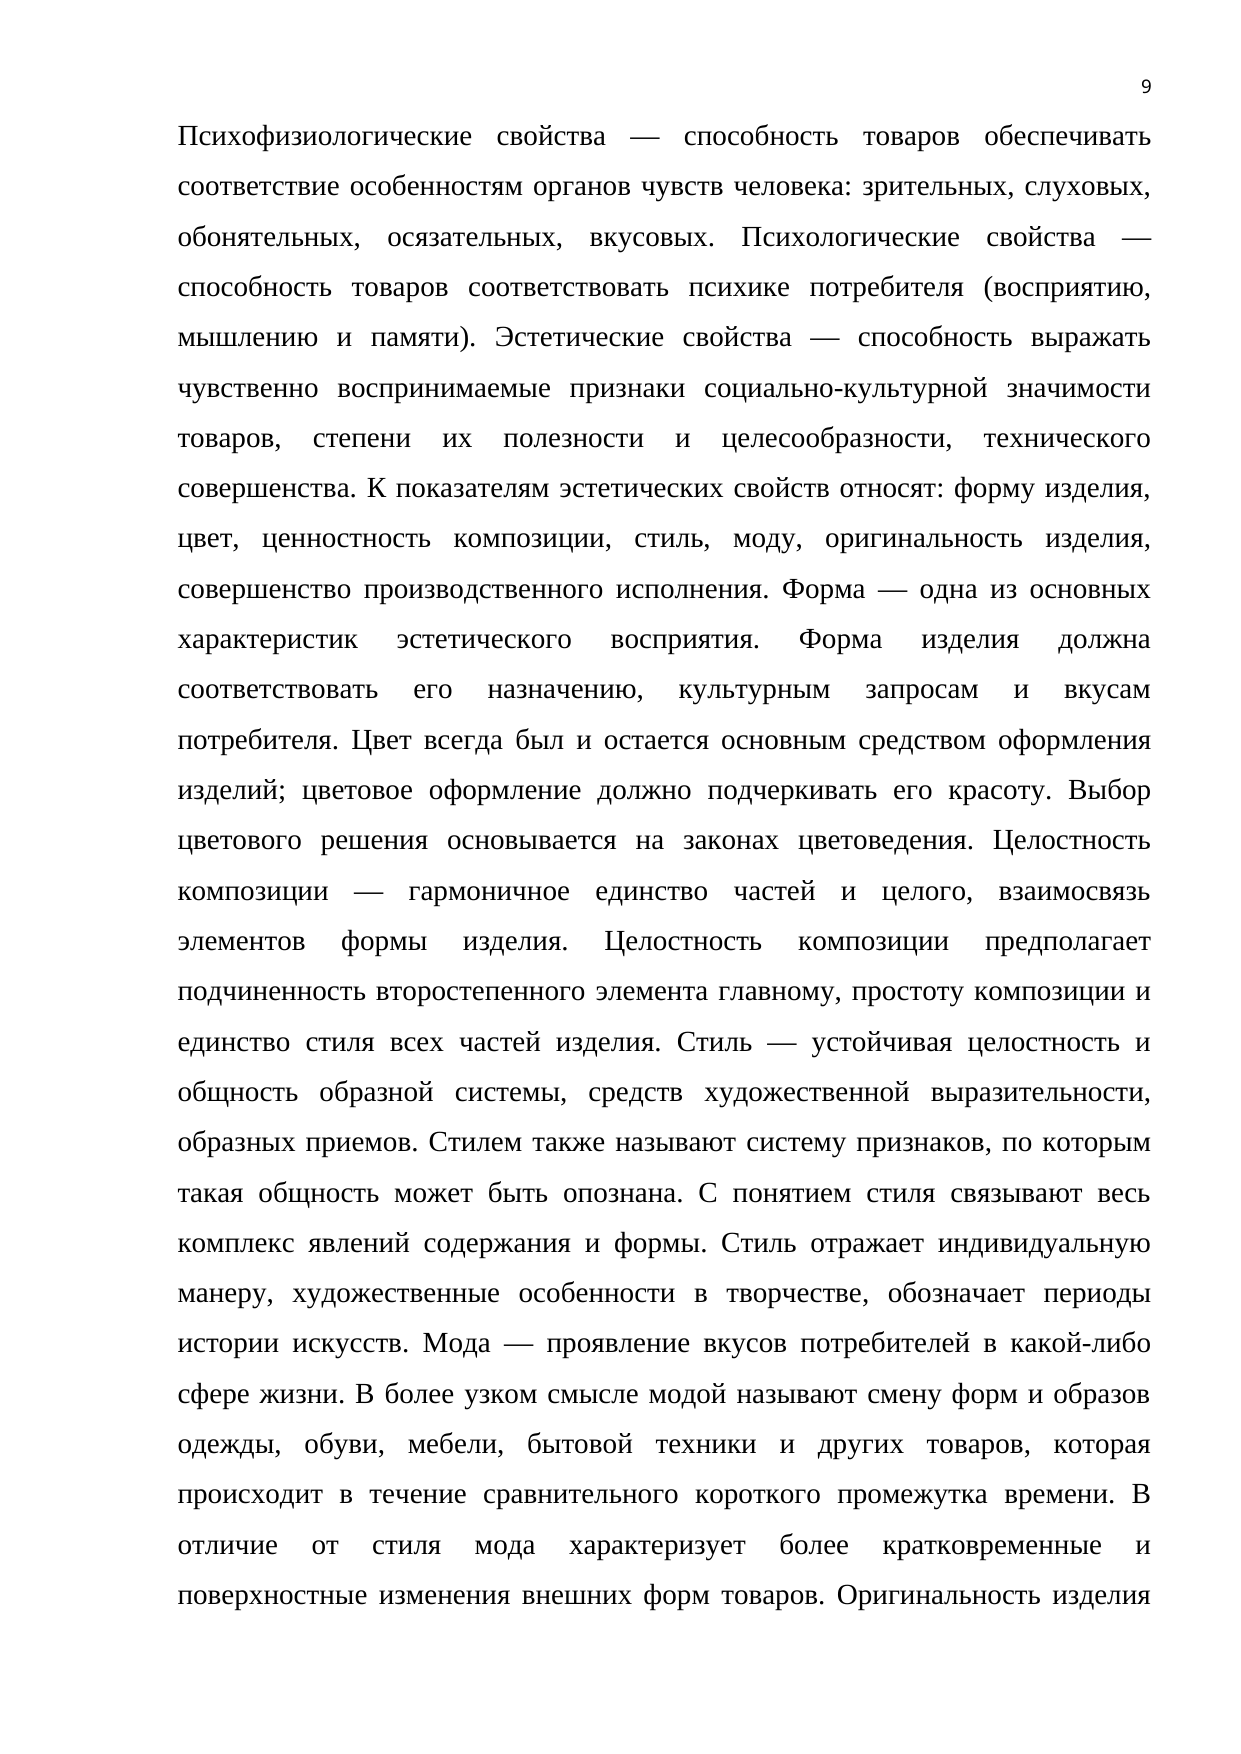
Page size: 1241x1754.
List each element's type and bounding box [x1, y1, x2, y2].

text [177, 118, 1152, 1611]
